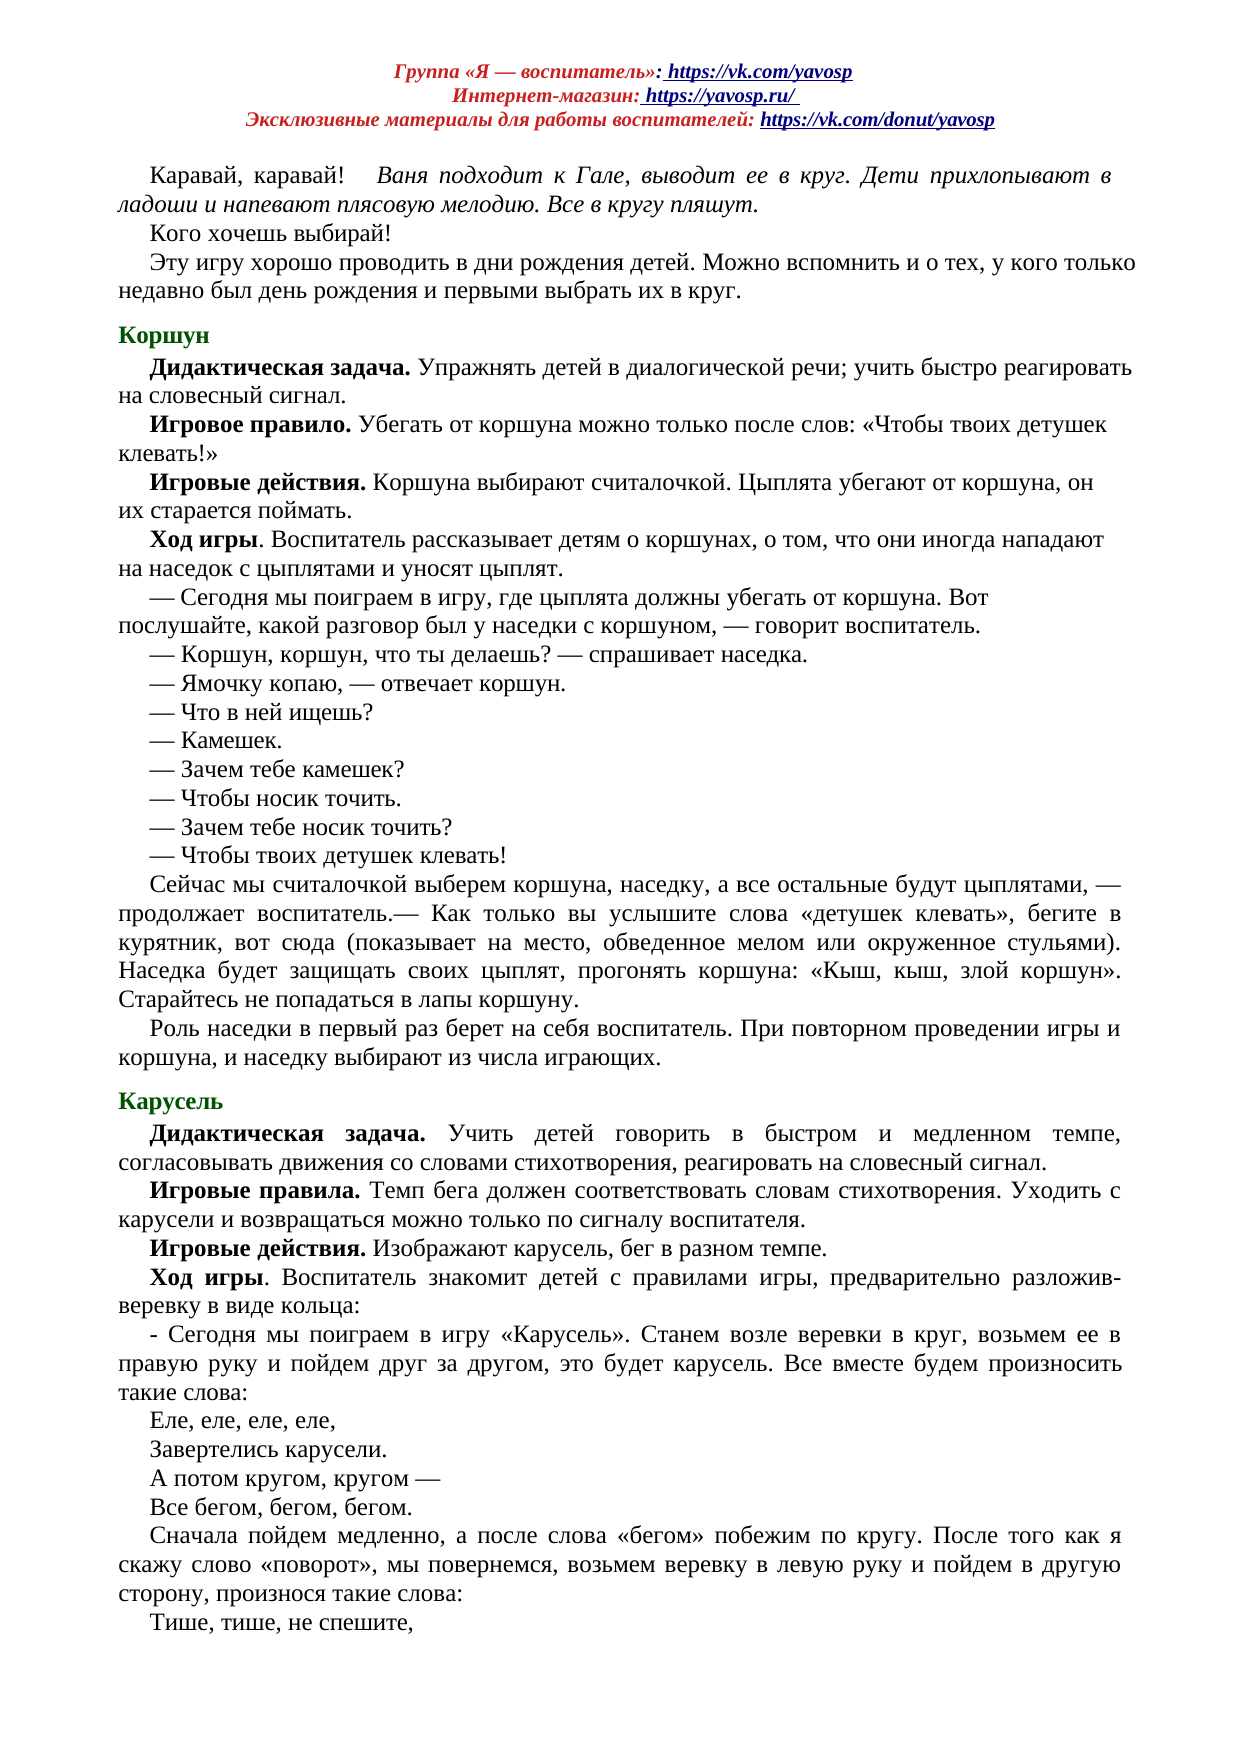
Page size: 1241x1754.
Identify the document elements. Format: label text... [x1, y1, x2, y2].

text А потом кругом, кругом — Все бегом, бегом, бегом. [149, 1463, 473, 1521]
text Игровые правила. Темп бега должен соответствовать словам стихотворения. Уходить с карусели и возвращаться можно только по сигналу воспитателя. [118, 1175, 1122, 1233]
text - Сегодня мы поиграем в игру «Карусель». Станем возле веревки в круг, возьмем ее в правую руку и пойдем друг за другом, это будет карусель. Все вместе будем произносить такие слова: [118, 1319, 1123, 1405]
text Еле, еле, еле, еле, Завертелись карусели. [149, 1405, 433, 1463]
list Коршун, коршун, что ты делаешь? — спрашивает наседка. [149, 639, 1137, 668]
list Чтобы твоих детушек клевать! [149, 840, 1137, 869]
list Сегодня мы поиграем в игру, где цыплята должны убегать от коршуна. Вот послушайте, какой разговор был у наседки с коршуном, — говорит воспитатель. [118, 582, 1122, 639]
list Зачем тебе камешек? [149, 754, 1137, 783]
text Кого хочешь выбирай! [149, 218, 1137, 247]
text Роль наседки в первый раз берет на себя воспитатель. При повторном проведении игры и коршуна, и наседку выбирают из числа играющих. [118, 1013, 1122, 1070]
text Сначала пойдем медленно, а после слова «бегом» побежим по кругу. После того как я скажу слово «поворот», мы повернемся, возьмем веревку в левую руку и пойдем в другую сторону, произнося такие слова: [118, 1521, 1122, 1607]
subtitle Карусель [118, 1086, 1137, 1115]
list Что в ней ищешь? [149, 697, 1137, 725]
text Игровые действия. Изображают карусель, бег в разном темпе. [149, 1233, 1137, 1262]
list Камешек. [149, 725, 1137, 754]
text Дидактическая задача. Упражнять детей в диалогической речи; учить быстро реагировать на словесный сигнал. [118, 352, 1137, 409]
text Сейчас мы считалочкой выберем коршуна, наседку, а все остальные будут цыплятами, — продолжает воспитатель.— Как только вы услышите слова «детушек клевать», бегите в курятник, вот сюда (показывает на место, обведенное мелом или окруженное стульями). Наседка будет защищать своих цыплят, прогонять коршуна: «Кыш, кыш, злой коршун». Старайтесь не попадаться в лапы коршуну. [118, 869, 1122, 1013]
list Ямочку копаю, — отвечает коршун. [149, 668, 1137, 697]
text Игровое правило. Убегать от коршуна можно только после слов: «Чтобы твоих детушек клевать!» [118, 409, 1137, 467]
text Каравай, каравай! Ваня подходит к Гале, выводит ее в круг. Дети прихлопывают в ладоши и напевают плясовую мелодию. Все в кругу пляшут. [118, 160, 1122, 218]
text Эту игру хорошо проводить в дни рождения детей. Можно вспомнить и о тех, у кого только недавно был день рождения и первыми выбрать их в круг. [118, 247, 1137, 304]
list Зачем тебе носик точить? [149, 812, 1137, 840]
text Тише, тише, не спешите, [149, 1607, 1137, 1636]
subtitle Коршун [118, 320, 1137, 348]
text Дидактическая задача. Учить детей говорить в быстром и медленном темпе, согласовывать движения со словами стихотворения, реагировать на словесный сигнал. [118, 1118, 1122, 1175]
list Чтобы носик точить. [149, 783, 1137, 812]
text Игровые действия. Коршуна выбирают считалочкой. Цыплята убегают от коршуна, он их старается поймать. [118, 467, 1122, 524]
text Ход игры. Воспитатель знакомит детей с правилами игры, предварительно разложив- веревку в виде кольца: [118, 1262, 1122, 1319]
text Ход игры. Воспитатель рассказывает детям о коршунах, о том, что они иногда нападают на наседок с цыплятами и уносят цыплят. [118, 524, 1122, 582]
